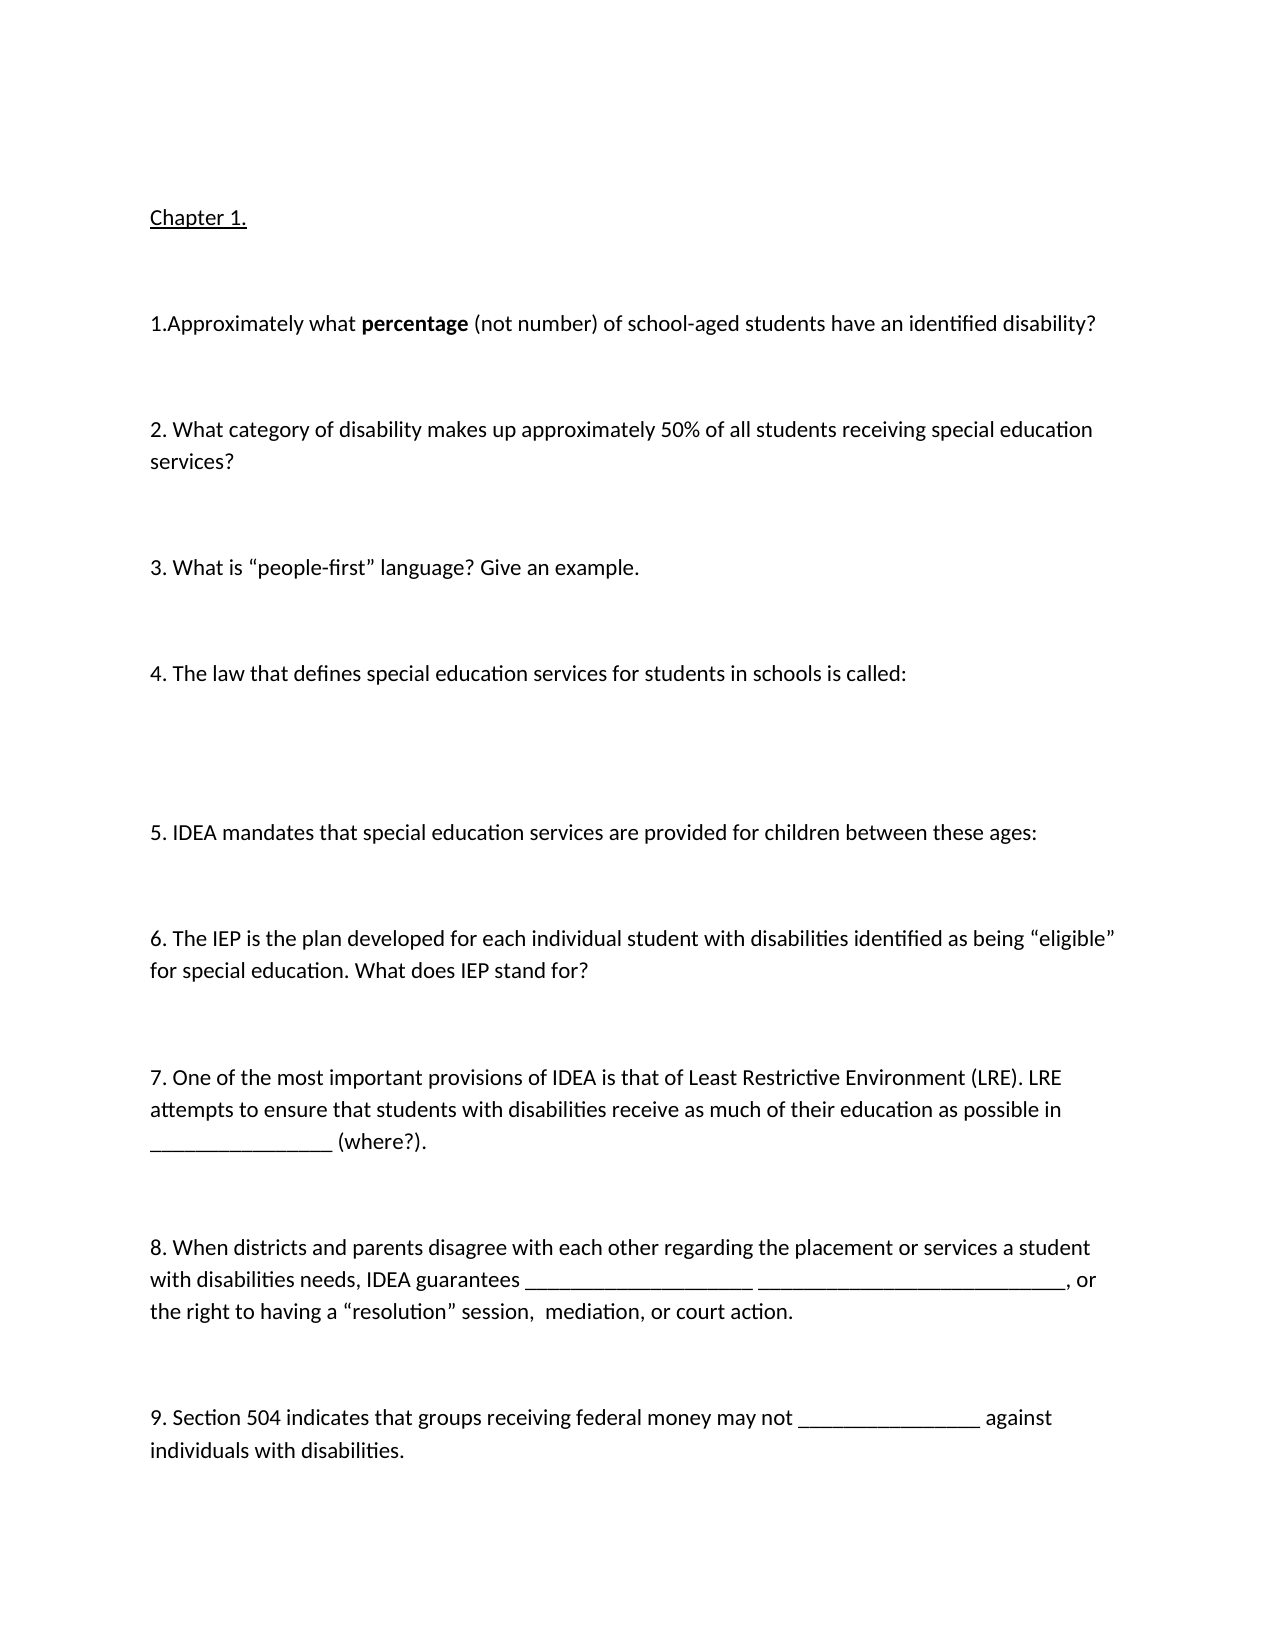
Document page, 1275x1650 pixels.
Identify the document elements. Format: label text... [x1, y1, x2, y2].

text 6. The IEP is the plan developed for each individual student with disabilities identified as being “eligible” for special education. What does IEP stand for? [150, 924, 1125, 985]
text 4. The law that defines special education services for students in schools is called: [150, 659, 1125, 687]
text 8. When districts and parents disagree with each other regarding the placement or services a student with disabilities needs, IDEA guarantees ____________________ ___________________________, or the right to having a “resolution” session, mediation, or court action. [150, 1233, 1125, 1326]
text 1.Approximately what percentage (not number) of school-aged students have an identified disability? [150, 309, 1125, 337]
text 7. One of the most important provisions of IDEA is that of Least Restrictive Environment (LRE). LRE attempts to ensure that students with disabilities receive as much of their education as possible in ________________ (where?). [150, 1063, 1125, 1155]
text 2. What category of disability makes up approximately 50% of all students receiving special education services? [150, 415, 1125, 475]
text 5. IDEA mandates that special education services are provided for children between these ages: [150, 818, 1125, 846]
text Chapter 1. [150, 203, 1125, 231]
text 9. Section 504 indicates that groups receiving federal money may not ________________ against individuals with disabilities. [150, 1403, 1125, 1464]
text 3. What is “people-first” language? Give an example. [150, 553, 1125, 581]
